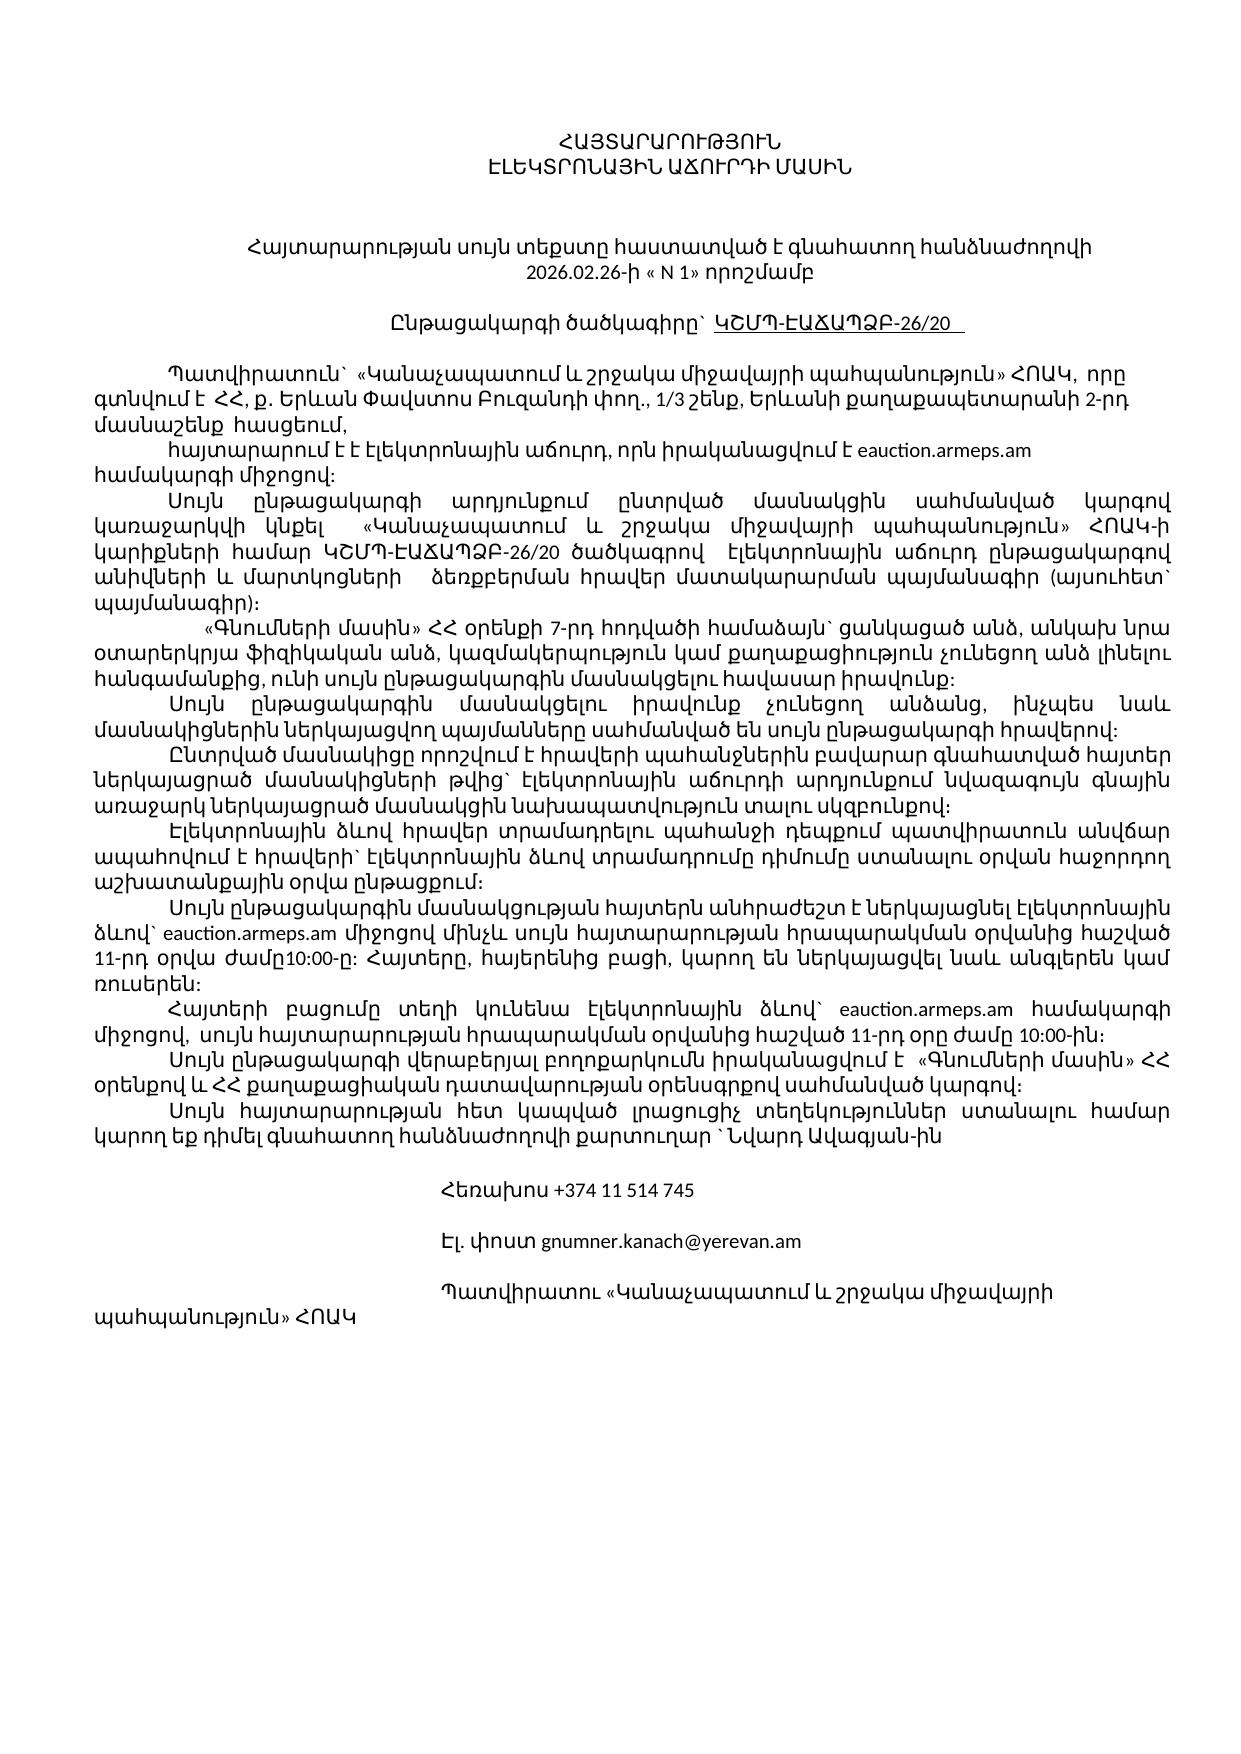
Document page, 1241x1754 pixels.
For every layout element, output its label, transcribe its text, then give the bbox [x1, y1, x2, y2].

text 2026.02.26 -ի « N 1» որոշմամբ [94, 259, 1171, 285]
text Հայտերի բացումը տեղի կունենա էլեկտրոնային ձևով` eauction.armeps.am համակարգի միջոցով, սույն հայտարարության հրապարակման օրվանից հաշված 11-րդ օրը ժամը 10:00-ին։ [94, 996, 1171, 1047]
text Սույն ընթացակարգի վերաբերյալ բողոքարկումն իրականացվում է «Գնումների մասին» ՀՀ օրենքով և ՀՀ քաղաքացիական դատավարության օրենսգրքով սահմանված կարգով։ [94, 1047, 1171, 1098]
text հայտարարում է է էլեկտրոնային աճուրդ, որն իրականացվում է eauction.armeps.am համակարգի միջոցով: [94, 437, 1171, 488]
text Հեռախոս +374 11 514 745 [94, 1177, 1171, 1203]
text Սույն հայտարարության հետ կապված լրացուցիչ տեղեկություններ ստանալու համար կարող եք դիմել գնահատող հանձնաժողովի քարտուղար ` Նվարդ Ավագյան-ին [94, 1098, 1171, 1149]
text Հայտարարության սույն տեքստը հաստատված է գնահատող հանձնաժողովի [94, 234, 1171, 259]
text Սույն ընթացակարգին մասնակցության հայտերն անհրաժեշտ է ներկայացնել էլեկտրոնային ձևով` eauction.armeps.am միջոցով մինչև սույն հայտարարության հրապարակման օրվանից հաշված 11-րդ օրվա ժամը10:00-ը: Հայտերը, հայերենից բացի, կարող են ներկայացվել նաև անգլերեն կամ ռուսերեն: [94, 895, 1171, 996]
text Սույն ընթացակարգի արդյունքում ընտրված մասնակցին սահմանված կարգով կառաջարկվի կնքել «Կանաչապատում և շրջակա միջավայրի պահպանություն» ՀՈԱԿ-ի կարիքների համար ԿՇՄՊ-ԷԱՃԱՊՁԲ-26/20 ծածկագրով էլեկտրոնային աճուրդ ընթացակարգով անիվների և մարտկոցների ձեռքբերման հրավեր մատակարարման պայմանագիր (այսուհետ` պայմանագիր)։ [94, 488, 1171, 615]
text Ընթացակարգի ծածկագիրը` ԿՇՄՊ-ԷԱՃԱՊՁԲ-26/20 [94, 310, 1171, 336]
text ԷԼԵԿՏՐՈՆԱՅԻՆ ԱՃՈՒՐԴԻ ՄԱՍԻՆ [94, 154, 1171, 180]
text Սույն ընթացակարգին մասնակցելու իրավունք չունեցող անձանց, ինչպես նաև մասնակիցներին ներկայացվող պայմանները սահմանված են սույն ընթացակարգի հրավերով: [94, 691, 1171, 742]
text Էլ. փոստ gnumner.kanach@yerevan.am [94, 1228, 1171, 1253]
text ՀԱՅՏԱՐԱՐՈՒԹՅՈՒՆ [94, 129, 1171, 154]
text Էլեկտրոնային ձևով հրավեր տրամադրելու պահանջի դեպքում պատվիրատուն անվճար ապահովում է հրավերի` էլեկտրոնային ձևով տրամադրումը դիմումը ստանալու օրվան հաջորդող աշխատանքային օրվա ընթացքում։ [94, 818, 1171, 895]
text Պատվիրատուն` «Կանաչապատում և շրջակա միջավայրի պահպանություն» ՀՈԱԿ, որը գտնվում է ՀՀ, ք․ Երևան Փավստոս Բուզանդի փող., 1/3 շենք, Երևանի քաղաքապետարանի 2-րդ մասնաշենք հասցեում, [94, 361, 1171, 437]
text Ընտրված մասնակիցը որոշվում է հրավերի պահանջներին բավարար գնահատված հայտեր ներկայացրած մասնակիցների թվից` էլեկտրոնային աճուրդի արդյունքում նվազագույն գնային առաջարկ ներկայացրած մասնակցին նախապատվություն տալու սկզբունքով։ [94, 742, 1171, 818]
text «Գնումների մասին» ՀՀ օրենքի 7-րդ հոդվածի համաձայն` ցանկացած անձ, անկախ նրա օտարերկրյա ֆիզիկական անձ, կազմակերպություն կամ քաղաքացիություն չունեցող անձ լինելու հանգամանքից, ունի սույն ընթացակարգին մասնակցելու հավասար իրավունք: [94, 615, 1171, 691]
text Պատվիրատու «Կանաչապատում և շրջակա միջավայրի պահպանություն» ՀՈԱԿ [94, 1279, 1171, 1330]
